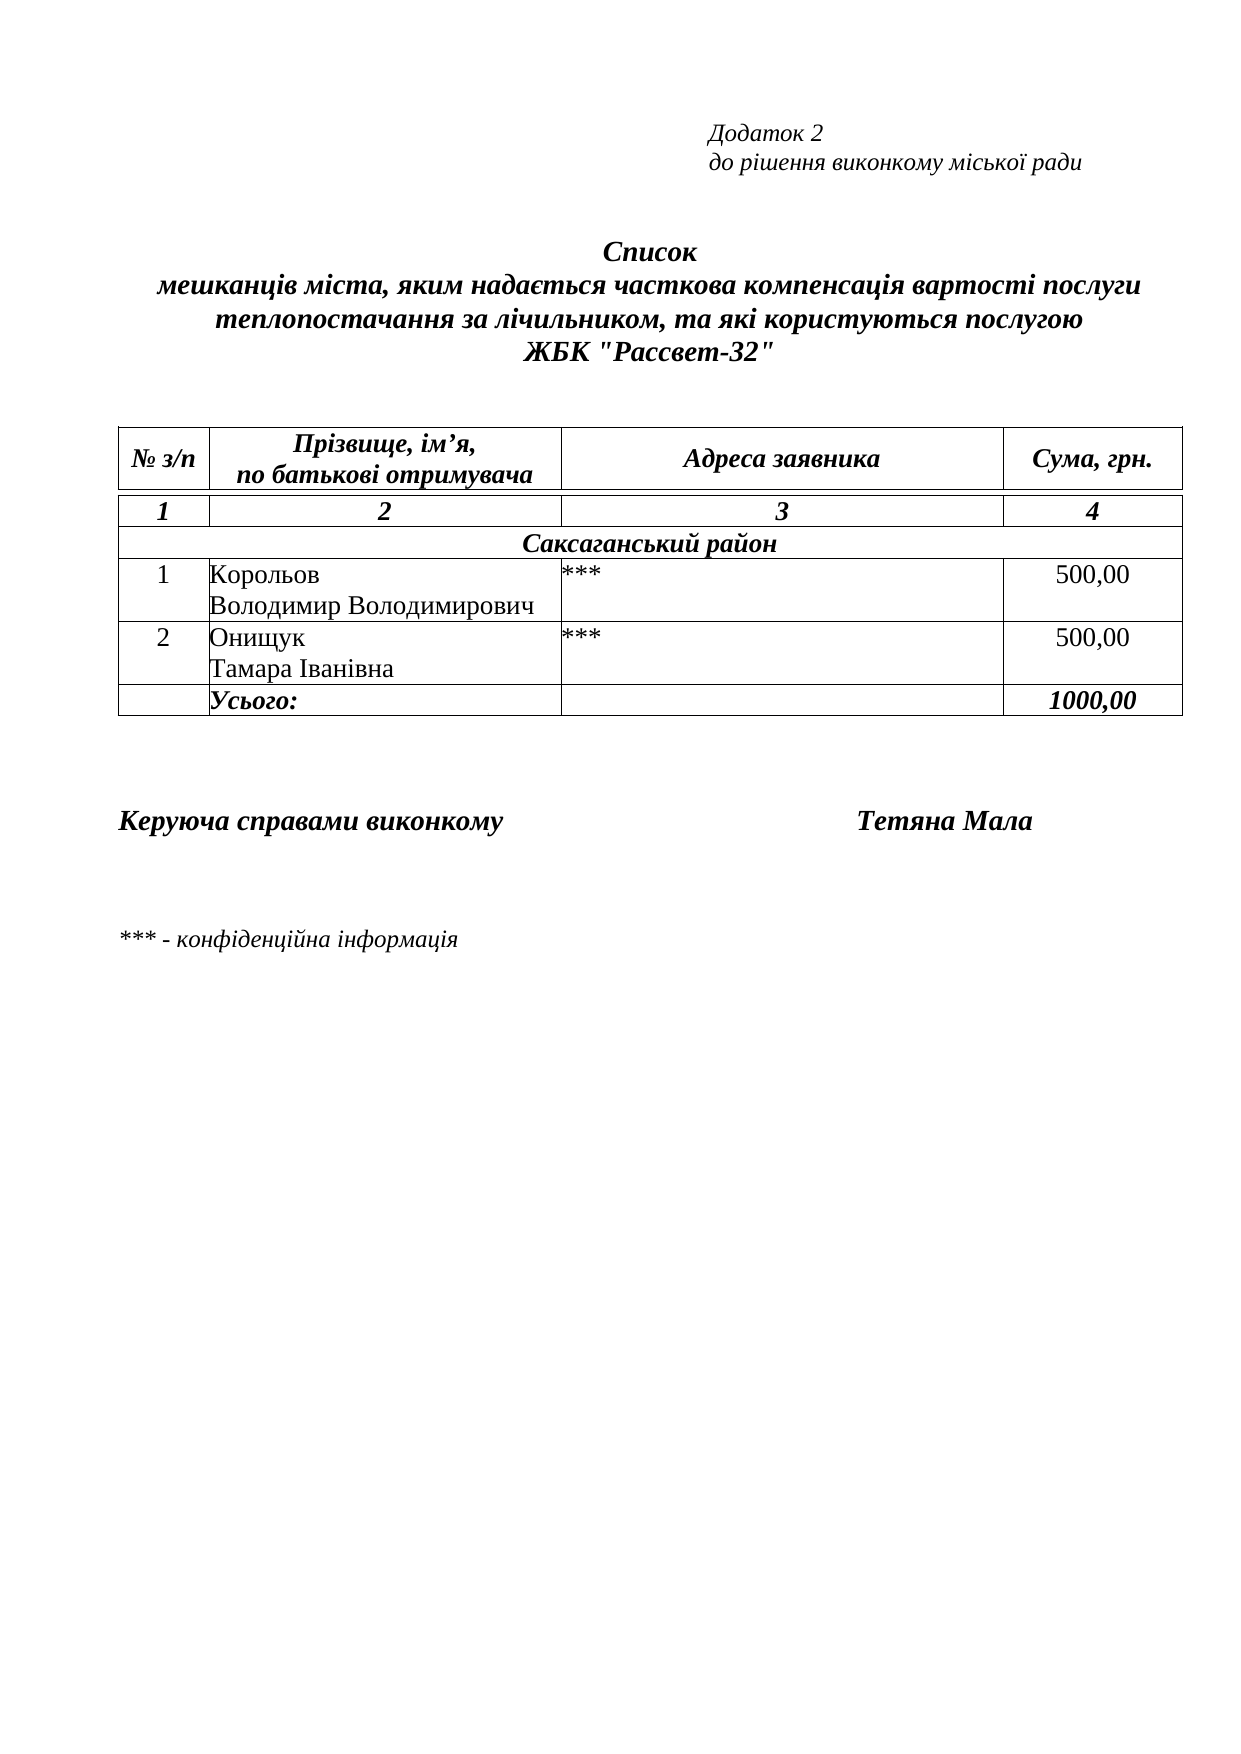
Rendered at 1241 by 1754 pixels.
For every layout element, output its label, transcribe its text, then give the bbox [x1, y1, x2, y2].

text *** - конфіденційна інформація [118, 924, 1181, 953]
table_cell [119, 685, 209, 715]
table_cell Корольов Володимир Володимирович [210, 559, 561, 621]
table_header Адреса заявника [562, 428, 1003, 489]
subtitle Додаток 2 до рішення виконкому міської ради [708, 118, 1181, 176]
table_header 4 [1004, 496, 1182, 526]
table_cell Онищук Тамара Іванівна [210, 622, 561, 683]
table_cell *** [562, 559, 1003, 621]
table_header 1 [119, 496, 209, 526]
table_header Прізвище, ім’я, по батькові отримувача [210, 428, 561, 489]
table_cell 1 [119, 559, 209, 621]
table_cell *** [562, 622, 1003, 683]
table_cell 1000,00 [1004, 685, 1182, 715]
text Керуюча справами виконкому Тетяна Мала [118, 803, 1181, 837]
table_cell Усього: [210, 685, 561, 715]
table_header 2 [210, 496, 561, 526]
table_cell 500,00 [1004, 559, 1182, 621]
table_cell 2 [119, 622, 209, 683]
table_cell Саксаганський район [119, 527, 1182, 558]
table_cell [562, 685, 1003, 715]
table_header Сума, грн. [1004, 428, 1182, 489]
table_cell 500,00 [1004, 622, 1182, 683]
subtitle Список мешканців міста, яким надається часткова компенсація вартості послуги теплопостачання за лічильником, та які користуються послугою ЖБК "Рассвет-32" [118, 234, 1181, 368]
table_header 3 [562, 496, 1003, 526]
table_header № з/п [119, 428, 209, 489]
